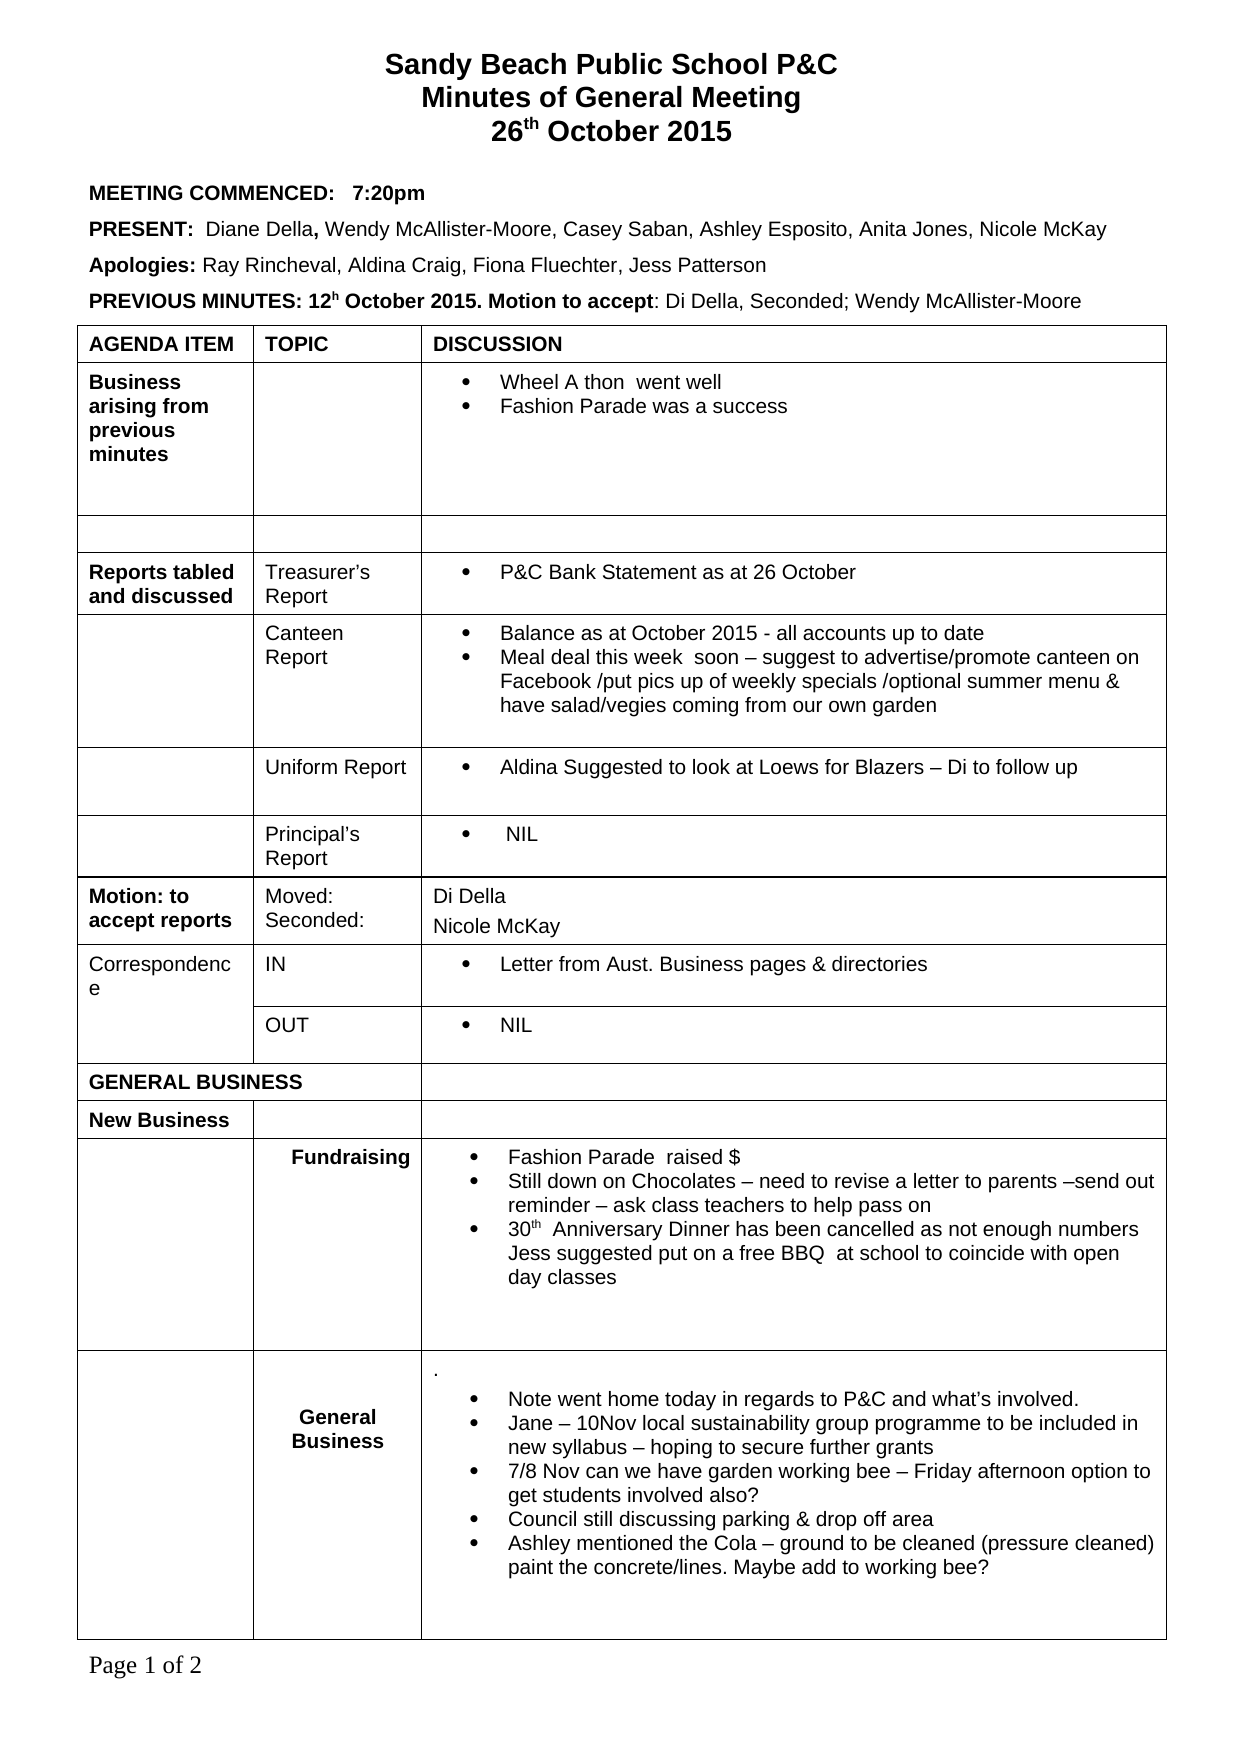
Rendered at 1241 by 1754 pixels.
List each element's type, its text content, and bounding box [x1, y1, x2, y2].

table_cell [78, 516, 253, 552]
table_cell [422, 1064, 1166, 1100]
text Minutes of General Meeting [88, 80, 1134, 114]
table_cell Wheel A thon went well Fashion Parade was a success [422, 363, 1166, 515]
table_cell NIL [422, 1007, 1166, 1063]
table_cell [254, 516, 421, 552]
table_cell Balance as at October 2015 - all accounts up to date Meal deal this week soon – suggest to advertise/promote canteen on Facebook /put pics up of weekly specials /optional summer menu & have salad/vegies coming from our own garden [422, 615, 1166, 747]
text PRESENT: Diane Della, Wendy McAllister-Moore, Casey Saban, Ashley Esposito, Anita Jones, Nicole McKay [88, 217, 1134, 241]
table_cell NIL [422, 816, 1166, 876]
table_cell [78, 816, 253, 876]
table_header DISCUSSION [422, 326, 1166, 362]
table_cell [422, 1101, 1166, 1138]
table_cell Business arising from previous minutes [78, 363, 253, 515]
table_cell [422, 1351, 1166, 1639]
table_cell General Business [254, 1351, 421, 1639]
table_cell Principal’s Report [254, 816, 421, 876]
table_cell Di Della Nicole McKay [422, 878, 1166, 944]
text Apologies: Ray Rincheval, Aldina Craig, Fiona Fluechter, Jess Patterson [88, 253, 1134, 277]
text MEETING COMMENCED: 7:20pm [88, 181, 1134, 205]
table_cell OUT [254, 1007, 421, 1063]
table_cell Fashion Parade raised $ Still down on Chocolates – need to revise a letter to parents –send out reminder – ask class teachers to help pass on 30th Anniversary Dinner has been cancelled as not enough numbers Jess suggested put on a free BBQ at school to coincide with open day classes [422, 1139, 1166, 1349]
table_cell Aldina Suggested to look at Loews for Blazers – Di to follow up [422, 748, 1166, 815]
table_cell [78, 1351, 253, 1639]
table_cell [254, 1101, 421, 1138]
table_cell Correspondence [78, 945, 253, 1063]
table_cell Treasurer’s Report [254, 553, 421, 614]
table_cell Moved: Seconded: [254, 878, 421, 944]
table_cell Letter from Aust. Business pages & directories [422, 945, 1166, 1006]
text Sandy Beach Public School P&C [88, 47, 1134, 80]
text PREVIOUS MINUTES: 12h October 2015. Motion to accept: Di Della, Seconded; Wendy McAllister-Moore [88, 289, 1134, 313]
table_cell Reports tabled and discussed [78, 553, 253, 614]
table_cell Fundraising [254, 1139, 421, 1349]
table_cell [78, 615, 253, 747]
text 26th October 2015 [88, 114, 1134, 147]
table_header TOPIC [254, 326, 421, 362]
table_header AGENDA ITEM [78, 326, 253, 362]
table_cell IN [254, 945, 421, 1006]
table_cell Motion: to accept reports [78, 878, 253, 944]
table_cell [78, 1139, 253, 1349]
table_cell Uniform Report [254, 748, 421, 815]
table_cell [422, 516, 1166, 552]
table_cell New Business [78, 1101, 253, 1138]
table_cell GENERAL BUSINESS [78, 1064, 421, 1100]
table_cell [78, 748, 253, 815]
table_cell [254, 363, 421, 515]
table_cell P&C Bank Statement as at 26 October [422, 553, 1166, 614]
table_cell Canteen Report [254, 615, 421, 747]
